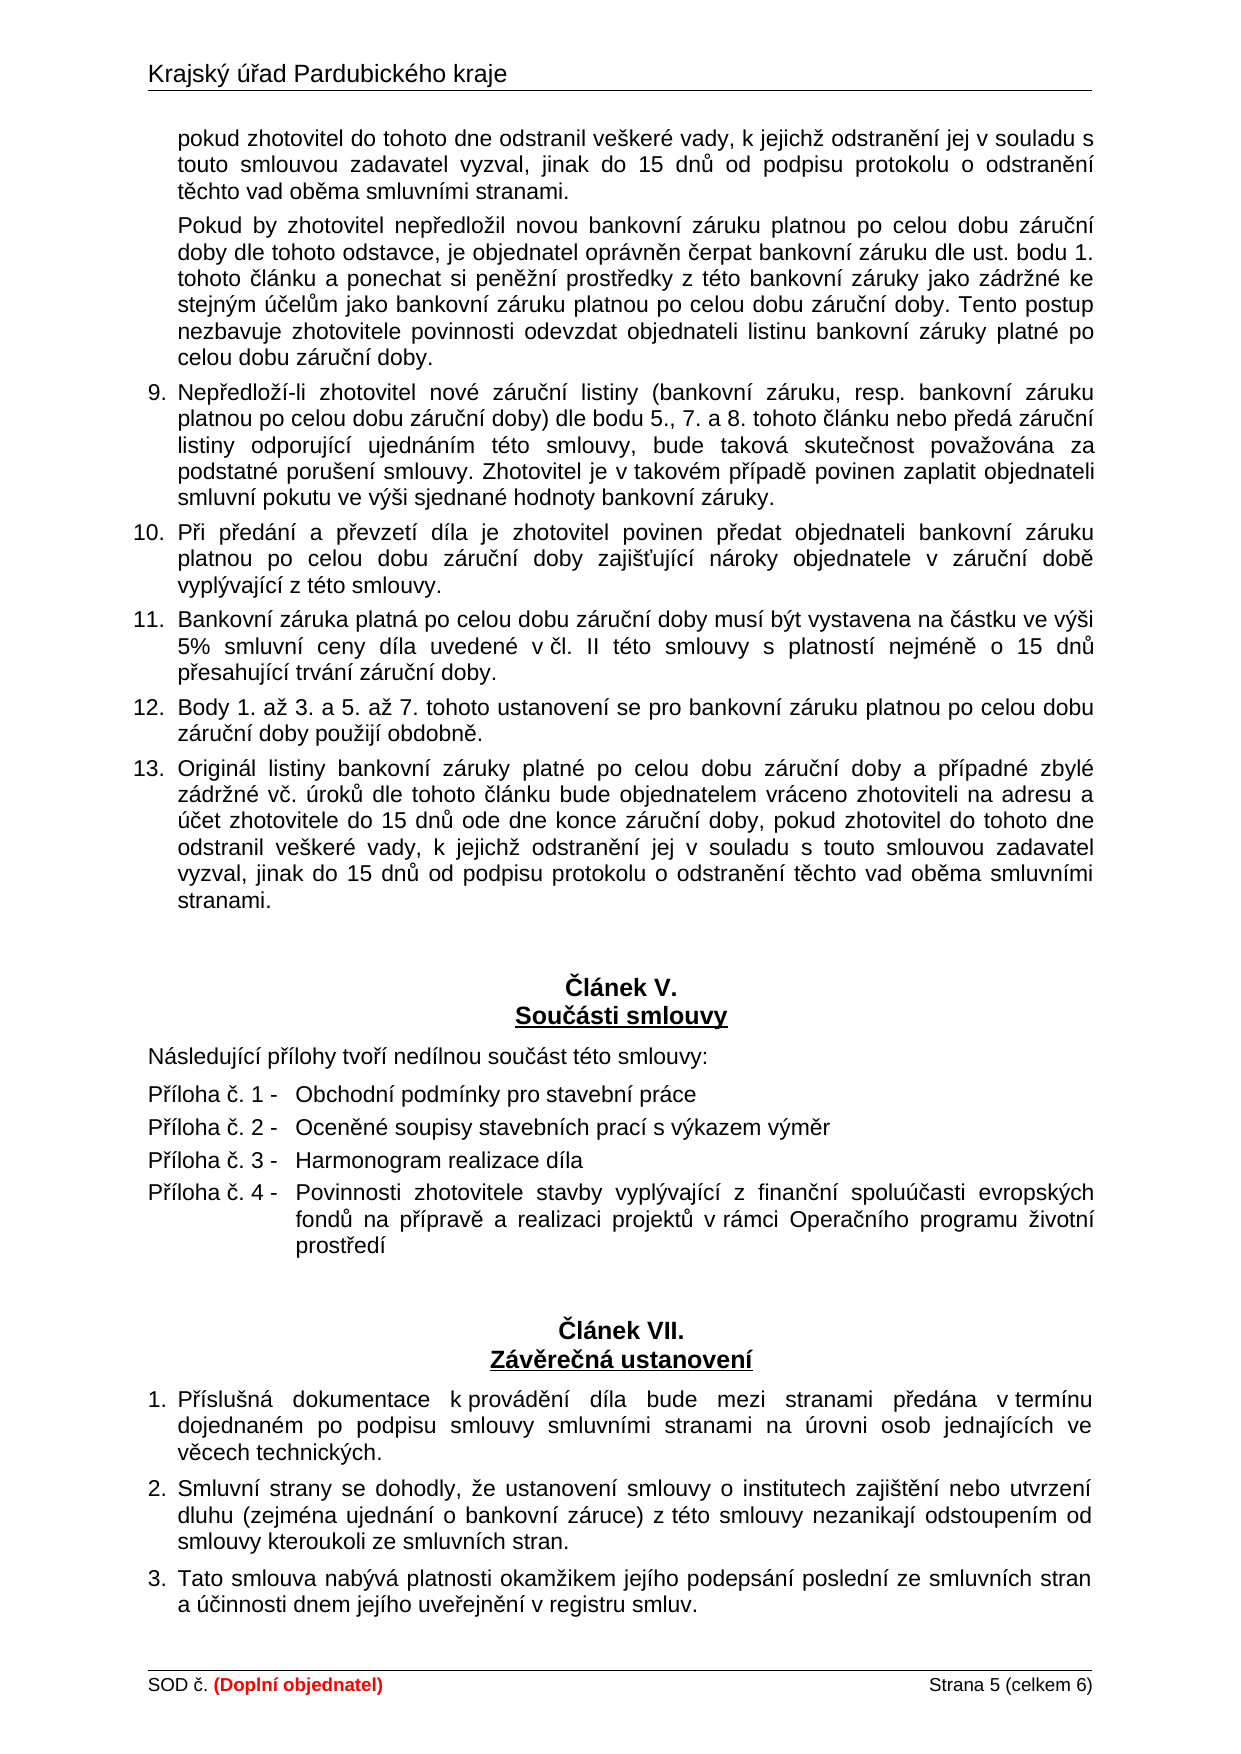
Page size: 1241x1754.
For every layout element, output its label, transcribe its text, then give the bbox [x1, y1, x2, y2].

text Článek V. [148, 973, 1095, 1001]
text Závěrečná ustanovení [148, 1345, 1095, 1373]
list Nepředloží-li zhotovitel nové záruční listiny (bankovní záruku, resp. bankovní záruku platnou po celou dobu záruční doby) dle bodu 5., 7. a 8. tohoto článku nebo předá záruční listiny odporující ujednáním této smlouvy, bude taková skutečnost považována za podstatné porušení smlouvy. Zhotovitel je v takovém případě povinen zaplatit objednateli smluvní pokutu ve výši sjednané hodnoty bankovní záruky. [148, 379, 1095, 511]
text Příloha č. 1 - Obchodní podmínky pro stavební práce [148, 1081, 1095, 1108]
list Smluvní strany se dohodly, že ustanovení smlouvy o institutech zajištění nebo utvrzení dluhu (zejména ujednání o bankovní záruce) z této smlouvy nezanikají odstoupením od smlouvy kteroukoli ze smluvních stran. [148, 1475, 1092, 1554]
text Článek VII. [148, 1316, 1095, 1345]
text Pokud by zhotovitel nepředložil novou bankovní záruku platnou po celou dobu záruční doby dle tohoto odstavce, je objednatel oprávněn čerpat bankovní záruku dle ust. bodu 1. tohoto článku a ponechat si peněžní prostředky z této bankovní záruky jako zádržné ke stejným účelům jako bankovní záruku platnou po celou dobu záruční doby. Tento postup nezbavuje zhotovitele povinnosti odevzdat objednateli listinu bankovní záruky platné po celou dobu záruční doby. [177, 212, 1095, 371]
text Součásti smlouvy [148, 1001, 1095, 1030]
text Následující přílohy tvoří nedílnou součást této smlouvy: [148, 1043, 1095, 1069]
text Příloha č. 4 - Povinnosti zhotovitele stavby vyplývající z finanční spoluúčasti evropských fondů na přípravě a realizaci projektů v rámci Operačního programu životní prostředí [148, 1179, 1095, 1258]
list Příslušná dokumentace k provádění díla bude mezi stranami předána v termínu dojednaném po podpisu smlouvy smluvními stranami na úrovni osob jednajících ve věcech technických. [148, 1386, 1092, 1465]
list Originál listiny bankovní záruky platné po celou dobu záruční doby a případné zbylé zádržné vč. úroků dle tohoto článku bude objednatelem vráceno zhotoviteli na adresu a účet zhotovitele do 15 dnů ode dne konce záruční doby, pokud zhotovitel do tohoto dne odstranil veškeré vady, k jejichž odstranění jej v souladu s touto smlouvou zadavatel vyzval, jinak do 15 dnů od podpisu protokolu o odstranění těchto vad oběma smluvními stranami. [133, 755, 1095, 913]
list Při předání a převzetí díla je zhotovitel povinen předat objednateli bankovní záruku platnou po celou dobu záruční doby zajišťující nároky objednatele v záruční době vyplývající z této smlouvy. [133, 519, 1095, 598]
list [148, 125, 1095, 204]
text Příloha č. 2 - Oceněné soupisy stavebních prací s výkazem výměr [148, 1114, 1095, 1140]
text Příloha č. 3 - Harmonogram realizace díla [148, 1147, 1095, 1173]
list Body 1. až 3. a 5. až 7. tohoto ustanovení se pro bankovní záruku platnou po celou dobu záruční doby použijí obdobně. [133, 694, 1095, 746]
list Bankovní záruka platná po celou dobu záruční doby musí být vystavena na částku ve výši 5% smluvní ceny díla uvedené v čl. II této smlouvy s platností nejméně o 15 dnů přesahující trvání záruční doby. [133, 606, 1095, 685]
list Tato smlouva nabývá platnosti okamžikem jejího podepsání poslední ze smluvních stran a účinnosti dnem jejího uveřejnění v registru smluv. [148, 1565, 1092, 1618]
